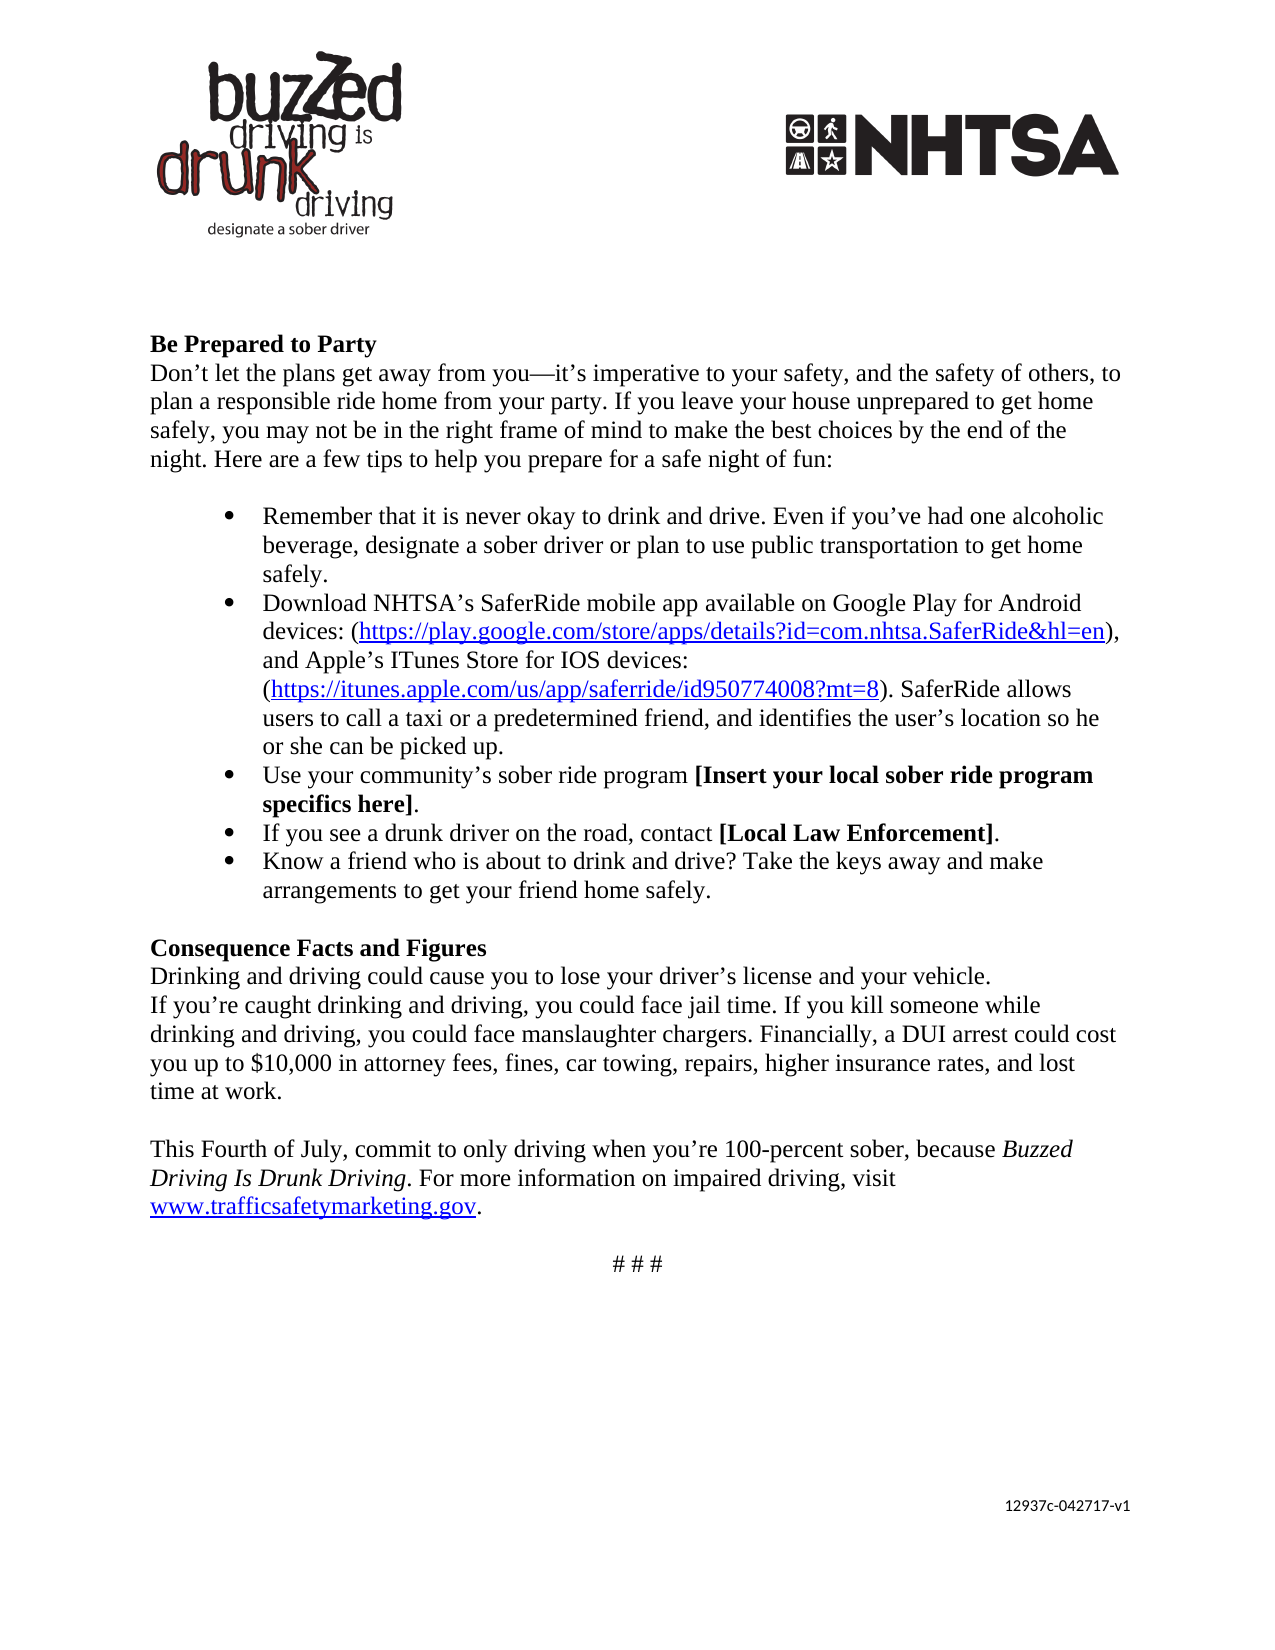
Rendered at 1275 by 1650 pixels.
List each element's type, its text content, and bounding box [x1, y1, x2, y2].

list Consequence Facts and Figures [150, 933, 1125, 961]
picture [784, 45, 1122, 239]
list # # # [150, 1249, 1125, 1278]
list If you see a drunk driver on the road, contact [Local Law Enforcement]. [225, 818, 1125, 846]
picture [146, 45, 409, 239]
list Download NHTSA’s SaferRide mobile app available on Google Play for Android devices: (https://play.google.com/store/apps/details?id=com.nhtsa.SaferRide&hl=en), and Apple’s ITunes Store for IOS devices: (https://itunes.apple.com/us/app/saferride/id950774008?mt=8). SaferRide allows users to call a taxi or a predetermined friend, and identifies the user’s location so he or she can be picked up. [225, 588, 1125, 760]
text This Fourth of July, commit to only driving when you’re 100-percent sober, because Buzzed Driving Is Drunk Driving. For more information on impaired driving, visit www.trafficsafetymarketing.gov. [150, 1134, 1125, 1220]
list Don’t let the plans get away from you—it’s imperative to your safety, and the safety of others, to plan a responsible ride home from your party. If you leave your house unprepared to get home safely, you may not be in the right frame of mind to make the best choices by the end of the night. Here are a few tips to help you prepare for a safe night of fun: [150, 358, 1125, 473]
list Know a friend who is about to drink and drive? Take the keys away and make arrangements to get your friend home safely. [225, 846, 1125, 904]
list Drinking and driving could cause you to lose your driver’s license and your vehicle. [150, 961, 1125, 990]
list Be Prepared to Party [150, 329, 1125, 358]
list If you’re caught drinking and driving, you could face jail time. If you kill someone while drinking and driving, you could face manslaughter chargers. Financially, a DUI arrest could cost you up to $10,000 in attorney fees, fines, car towing, repairs, higher insurance rates, and lost time at work. [150, 990, 1125, 1105]
list Remember that it is never okay to drink and drive. Even if you’ve had one alcoholic beverage, designate a sober driver or plan to use public transportation to get home safely. [225, 501, 1125, 588]
list Use your community’s sober ride program [Insert your local sober ride program specifics here]. [225, 760, 1125, 818]
